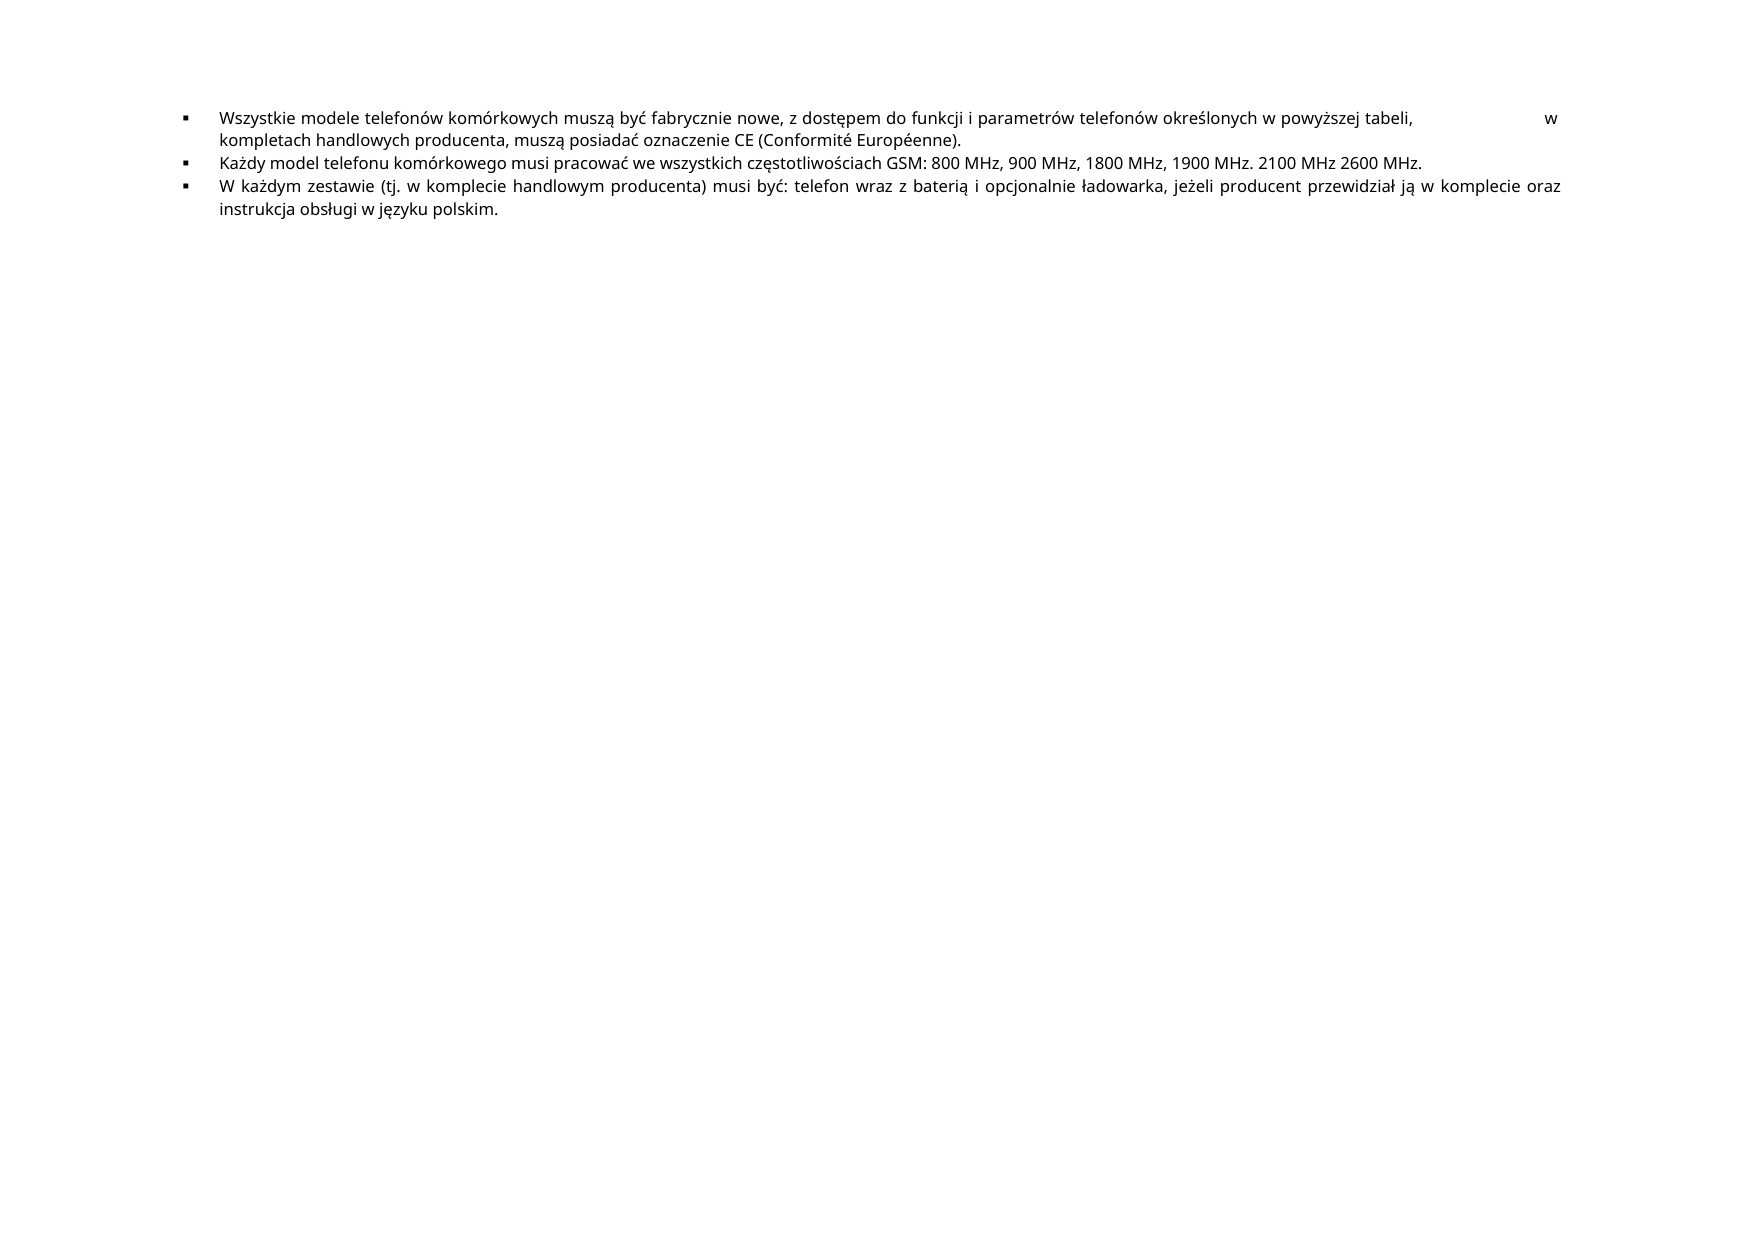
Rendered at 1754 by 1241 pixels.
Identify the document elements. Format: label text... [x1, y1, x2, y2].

list Każdy model telefonu komórkowego musi pracować we wszystkich częstotliwościach GSM: 800 MHz, 900 MHz, 1800 MHz, 1900 MHz. 2100 MHz 2600 MHz. [182, 152, 1563, 174]
list W każdym zestawie (tj. w komplecie handlowym producenta) musi być: telefon wraz z baterią i opcjonalnie ładowarka, jeżeli producent przewidział ją w komplecie oraz instrukcja obsługi w języku polskim. [182, 174, 1563, 220]
list Wszystkie modele telefonów komórkowych muszą być fabrycznie nowe, z dostępem do funkcji i parametrów telefonów określonych w powyższej tabeli, w kompletach handlowych producenta, muszą posiadać oznaczenie CE (Conformité Européenne). [182, 106, 1563, 152]
